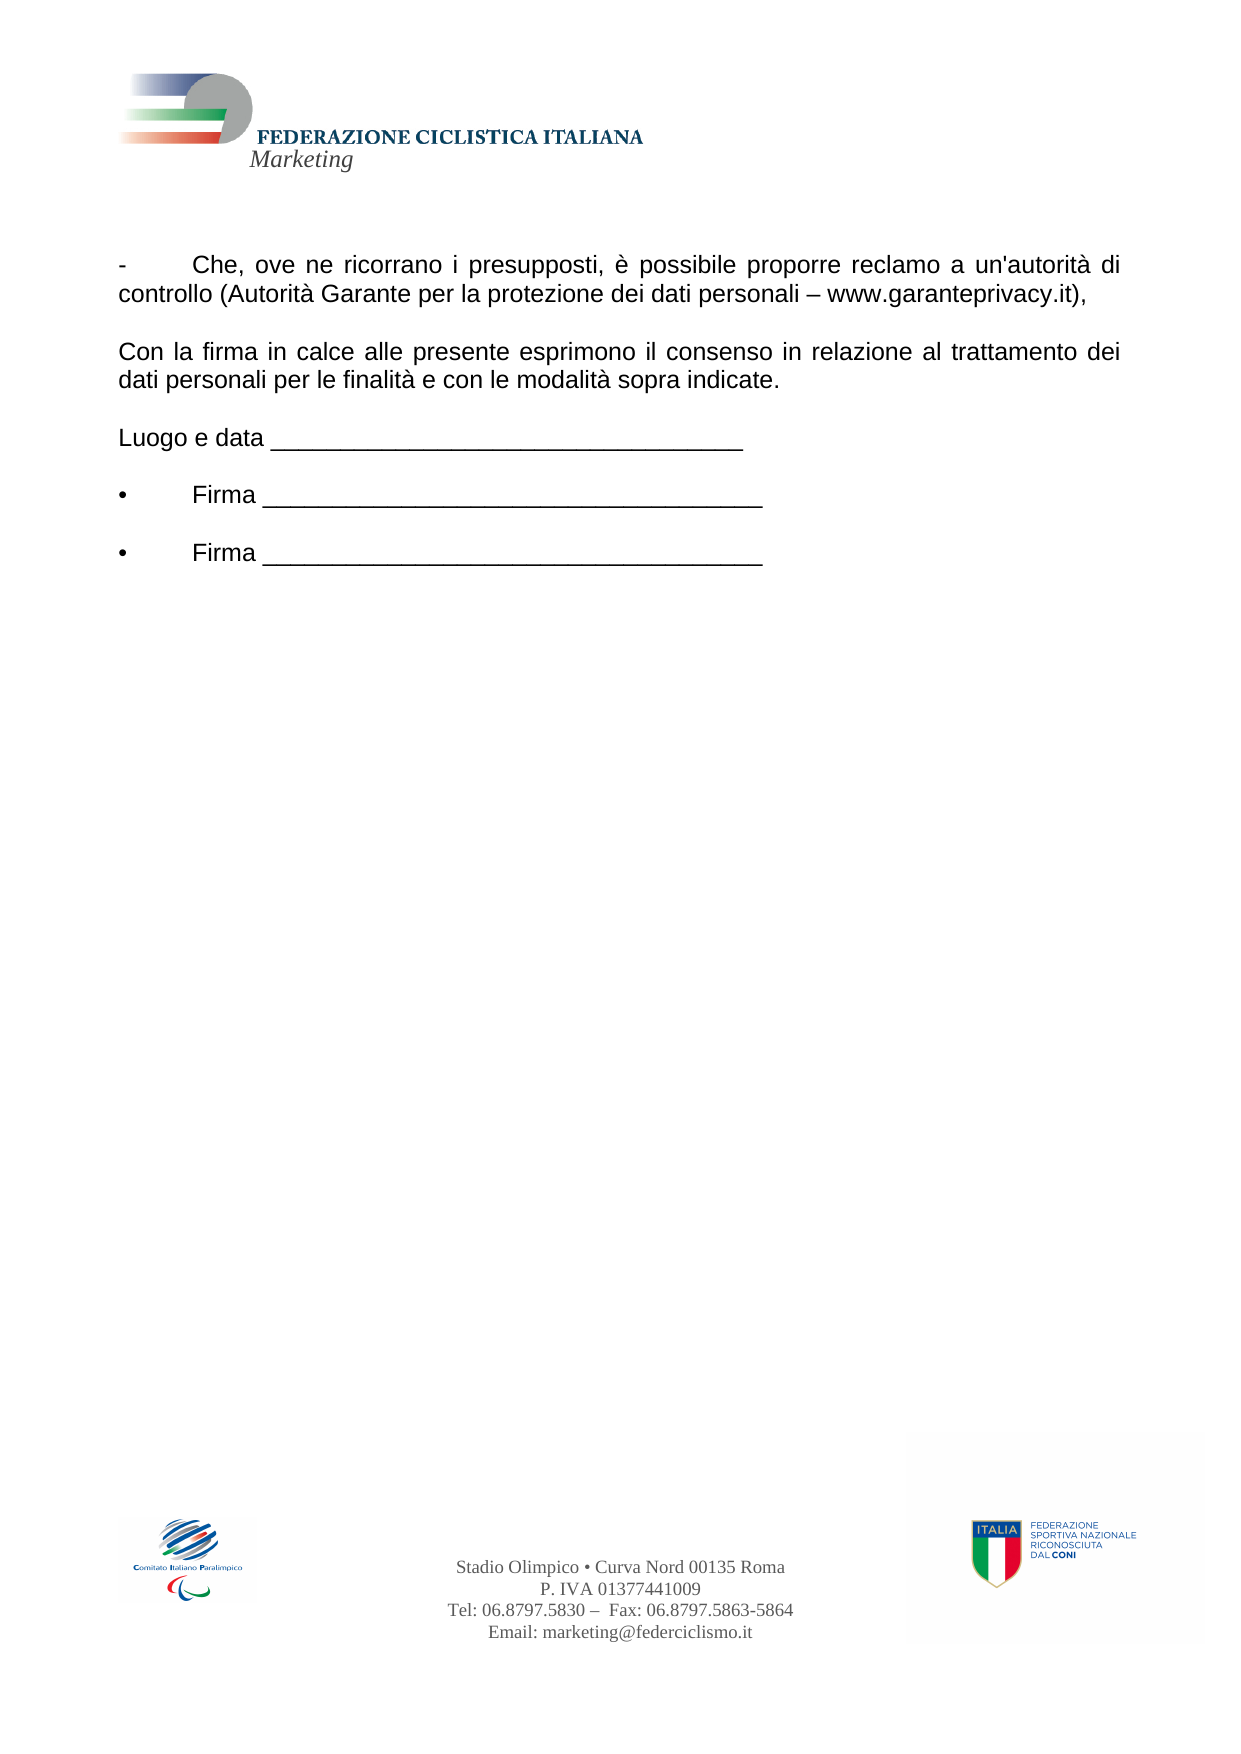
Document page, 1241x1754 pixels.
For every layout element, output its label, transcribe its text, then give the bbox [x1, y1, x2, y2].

picture [118, 1517, 257, 1603]
picture [118, 73, 644, 144]
text Luogo e data __________________________________ [118, 423, 1122, 452]
text • Firma ____________________________________ [118, 480, 1122, 509]
text Con la firma in calce alle presente esprimono il consenso in relazione al trattamento dei dati personali per le finalità e con le modalità sopra indicate. [118, 337, 1122, 394]
picture [906, 1432, 1205, 1644]
text - Che, ove ne ricorrano i presupposti, è possibile proporre reclamo a un'autorità di controllo (Autorità Garante per la protezione dei dati personali – www.garanteprivacy.it), [118, 250, 1122, 308]
picture [369, 132, 376, 144]
text • Firma ____________________________________ [118, 538, 1122, 567]
